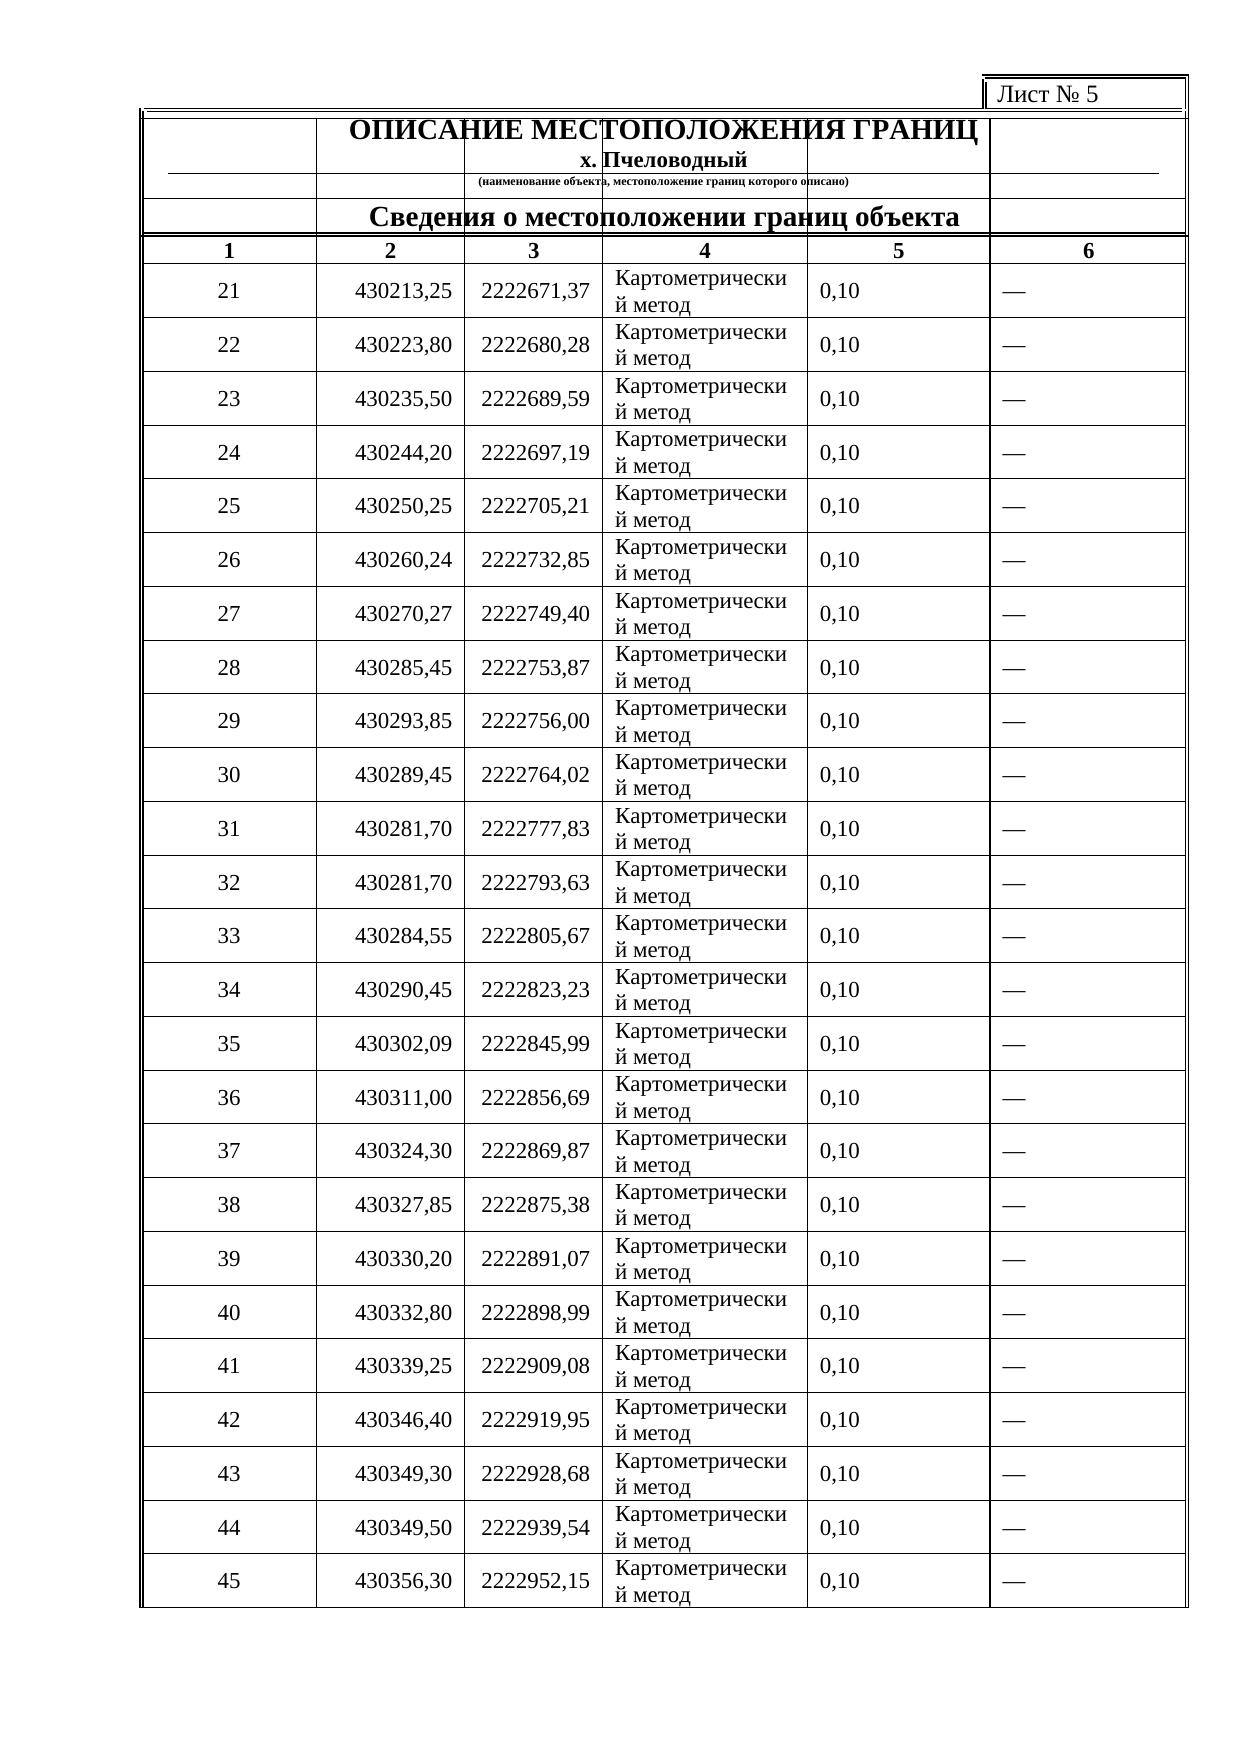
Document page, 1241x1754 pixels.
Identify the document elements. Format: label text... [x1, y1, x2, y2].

table_cell — [991, 748, 1185, 801]
table_header 3 [465, 237, 602, 263]
table_cell 35 [144, 1017, 316, 1069]
table_cell Картометрический метод [603, 1178, 807, 1231]
table_cell — [991, 533, 1185, 586]
table_cell 430293,85 [317, 694, 464, 747]
table_cell — [991, 1017, 1185, 1069]
table_cell 0,10 [808, 1232, 989, 1284]
table_cell 23 [144, 372, 316, 424]
table_cell — [991, 479, 1185, 532]
table_cell 0,10 [808, 318, 989, 371]
table_cell 430281,70 [317, 802, 464, 854]
table_header 3 [465, 119, 602, 173]
table_cell 430302,09 [317, 1017, 464, 1069]
table_cell Картометрический метод [603, 856, 807, 908]
table_cell 26 [144, 533, 316, 586]
table_cell 36 [144, 1071, 316, 1123]
table_cell 430349,30 [317, 1447, 464, 1499]
table_cell 41 [144, 1339, 316, 1392]
table_cell Картометрический метод [603, 1339, 807, 1392]
table_cell 39 [144, 1232, 316, 1284]
table_cell 2222756,00 [465, 694, 602, 747]
table_cell — [991, 264, 1185, 317]
table_cell — [991, 587, 1185, 639]
table_cell — [991, 426, 1185, 478]
table_cell 430250,25 [317, 479, 464, 532]
table_cell 2222898,99 [465, 1286, 602, 1338]
table_cell Картометрический метод [603, 694, 807, 747]
table_cell 2222869,87 [465, 1124, 602, 1177]
table_cell 28 [144, 641, 316, 693]
table_cell Картометрический метод [603, 641, 807, 693]
table_cell — [991, 1286, 1185, 1338]
table_cell — [991, 694, 1185, 747]
table_cell 0,10 [808, 1501, 989, 1553]
table_cell Картометрический метод [603, 1071, 807, 1123]
table_cell — [991, 1339, 1185, 1392]
table_cell Картометрический метод [603, 1501, 807, 1553]
table_cell 0,10 [808, 641, 989, 693]
table_cell Картометрический метод [603, 587, 807, 639]
table_cell 42 [144, 1393, 316, 1446]
table_cell Картометрический метод [603, 748, 807, 801]
table_header 2 [317, 199, 464, 232]
table_cell 2222680,28 [465, 318, 602, 371]
table_cell 29 [144, 694, 316, 747]
table_cell 0,10 [808, 1339, 989, 1392]
table_cell 0,10 [808, 909, 989, 962]
table_cell 30 [144, 748, 316, 801]
table_header 5 [808, 199, 989, 232]
table_cell 2222697,19 [465, 426, 602, 478]
table_cell 25 [144, 479, 316, 532]
table_cell 0,10 [808, 264, 989, 317]
table_cell — [991, 372, 1185, 424]
table_cell 32 [144, 856, 316, 908]
table_header 6 [991, 199, 1185, 232]
table_header 5 [808, 119, 989, 173]
table_header 1 [144, 199, 316, 232]
table_cell 2222732,85 [465, 533, 602, 586]
table_header 4 [603, 174, 807, 198]
table_cell 430244,20 [317, 426, 464, 478]
table_cell 0,10 [808, 1554, 989, 1607]
table_cell 34 [144, 963, 316, 1016]
table_cell 2222764,02 [465, 748, 602, 801]
table_cell — [991, 641, 1185, 693]
table_cell 430332,80 [317, 1286, 464, 1338]
table_cell 430290,45 [317, 963, 464, 1016]
table_cell 2222705,21 [465, 479, 602, 532]
table_header 5 [808, 174, 989, 198]
table_cell 2222749,40 [465, 587, 602, 639]
table_cell 430356,30 [317, 1554, 464, 1607]
table_cell — [991, 1393, 1185, 1446]
table_header 2 [317, 119, 464, 173]
table_cell Картометрический метод [603, 479, 807, 532]
table_cell 31 [144, 802, 316, 854]
table_cell — [991, 1232, 1185, 1284]
table_cell 33 [144, 909, 316, 962]
table_cell 430235,50 [317, 372, 464, 424]
table_cell 2222856,69 [465, 1071, 602, 1123]
table_cell 0,10 [808, 1124, 989, 1177]
table_cell 430213,25 [317, 264, 464, 317]
table_cell 0,10 [808, 372, 989, 424]
table_header 2 [317, 237, 464, 263]
table_cell 430285,45 [317, 641, 464, 693]
table_cell Картометрический метод [603, 1017, 807, 1069]
table_cell 2222909,08 [465, 1339, 602, 1392]
table_header 4 [603, 199, 807, 232]
table_cell 0,10 [808, 533, 989, 586]
table_cell Картометрический метод [603, 372, 807, 424]
table_cell — [991, 1554, 1185, 1607]
table_cell Картометрический метод [603, 1286, 807, 1338]
table_header 5 [808, 237, 989, 263]
table_cell 0,10 [808, 963, 989, 1016]
table_cell Картометрический метод [603, 1124, 807, 1177]
table_header 2 [317, 174, 464, 198]
table_cell 2222823,23 [465, 963, 602, 1016]
table_cell — [991, 856, 1185, 908]
table_cell 40 [144, 1286, 316, 1338]
table_cell Картометрический метод [603, 426, 807, 478]
table_cell 22 [144, 318, 316, 371]
table_cell 44 [144, 1501, 316, 1553]
table_cell — [991, 963, 1185, 1016]
table_cell 430289,45 [317, 748, 464, 801]
table_cell 430284,55 [317, 909, 464, 962]
table_cell Картометрический метод [603, 1447, 807, 1499]
table_cell 430270,27 [317, 587, 464, 639]
table_cell 2222689,59 [465, 372, 602, 424]
table_cell 0,10 [808, 694, 989, 747]
table_cell 430327,85 [317, 1178, 464, 1231]
table_cell 0,10 [808, 479, 989, 532]
table_cell Картометрический метод [603, 1232, 807, 1284]
table_cell 430281,70 [317, 856, 464, 908]
table_cell 2222875,38 [465, 1178, 602, 1231]
table_header 4 [603, 237, 807, 263]
table_cell — [991, 1447, 1185, 1499]
table_cell 2222845,99 [465, 1017, 602, 1069]
table_cell 430330,20 [317, 1232, 464, 1284]
table_cell 2222671,37 [465, 264, 602, 317]
table_cell 0,10 [808, 1286, 989, 1338]
table_cell 0,10 [808, 856, 989, 908]
table_cell — [991, 1124, 1185, 1177]
table_cell 2222928,68 [465, 1447, 602, 1499]
table_cell 2222805,67 [465, 909, 602, 962]
table_cell 21 [144, 264, 316, 317]
table_cell — [991, 1071, 1185, 1123]
table_header 4 [603, 119, 807, 173]
table_cell 0,10 [808, 1447, 989, 1499]
table_cell — [991, 802, 1185, 854]
table_cell 2222777,83 [465, 802, 602, 854]
table_cell 430311,00 [317, 1071, 464, 1123]
table_cell Картометрический метод [603, 909, 807, 962]
table_cell 38 [144, 1178, 316, 1231]
table_cell 0,10 [808, 587, 989, 639]
table_header 6 [991, 237, 1185, 263]
table_cell 430349,50 [317, 1501, 464, 1553]
table_cell 430223,80 [317, 318, 464, 371]
table_cell 2222793,63 [465, 856, 602, 908]
table_cell 430346,40 [317, 1393, 464, 1446]
table_cell Картометрический метод [603, 533, 807, 586]
table_header 6 [991, 119, 1185, 198]
table_cell 2222753,87 [465, 641, 602, 693]
table_cell — [991, 318, 1185, 371]
table_cell 27 [144, 587, 316, 639]
table_cell 0,10 [808, 802, 989, 854]
table_cell 430324,30 [317, 1124, 464, 1177]
table_cell Картометрический метод [603, 318, 807, 371]
table_cell 2222919,95 [465, 1393, 602, 1446]
table_cell 0,10 [808, 1071, 989, 1123]
table_cell 2222891,07 [465, 1232, 602, 1284]
table_header 1 [144, 237, 316, 263]
table_cell 43 [144, 1447, 316, 1499]
table_cell 0,10 [808, 1393, 989, 1446]
table_cell 37 [144, 1124, 316, 1177]
table_cell 0,10 [808, 1017, 989, 1069]
table_cell 2222939,54 [465, 1501, 602, 1553]
table_cell 24 [144, 426, 316, 478]
table_header 3 [465, 199, 602, 232]
table_cell 430260,24 [317, 533, 464, 586]
table_cell Картометрический метод [603, 1554, 807, 1607]
table_cell Картометрический метод [603, 1393, 807, 1446]
table_cell — [991, 1501, 1185, 1553]
table_cell 430339,25 [317, 1339, 464, 1392]
table_cell 0,10 [808, 426, 989, 478]
table_cell Картометрический метод [603, 802, 807, 854]
table_cell 0,10 [808, 1178, 989, 1231]
table_cell 2222952,15 [465, 1554, 602, 1607]
table_cell Картометрический метод [603, 264, 807, 317]
table_cell — [991, 909, 1185, 962]
table_cell Картометрический метод [603, 963, 807, 1016]
table_cell — [991, 1178, 1185, 1231]
table_header 1 [144, 119, 316, 198]
table_header 3 [465, 174, 602, 198]
table_cell 0,10 [808, 748, 989, 801]
table_cell 45 [144, 1554, 316, 1607]
